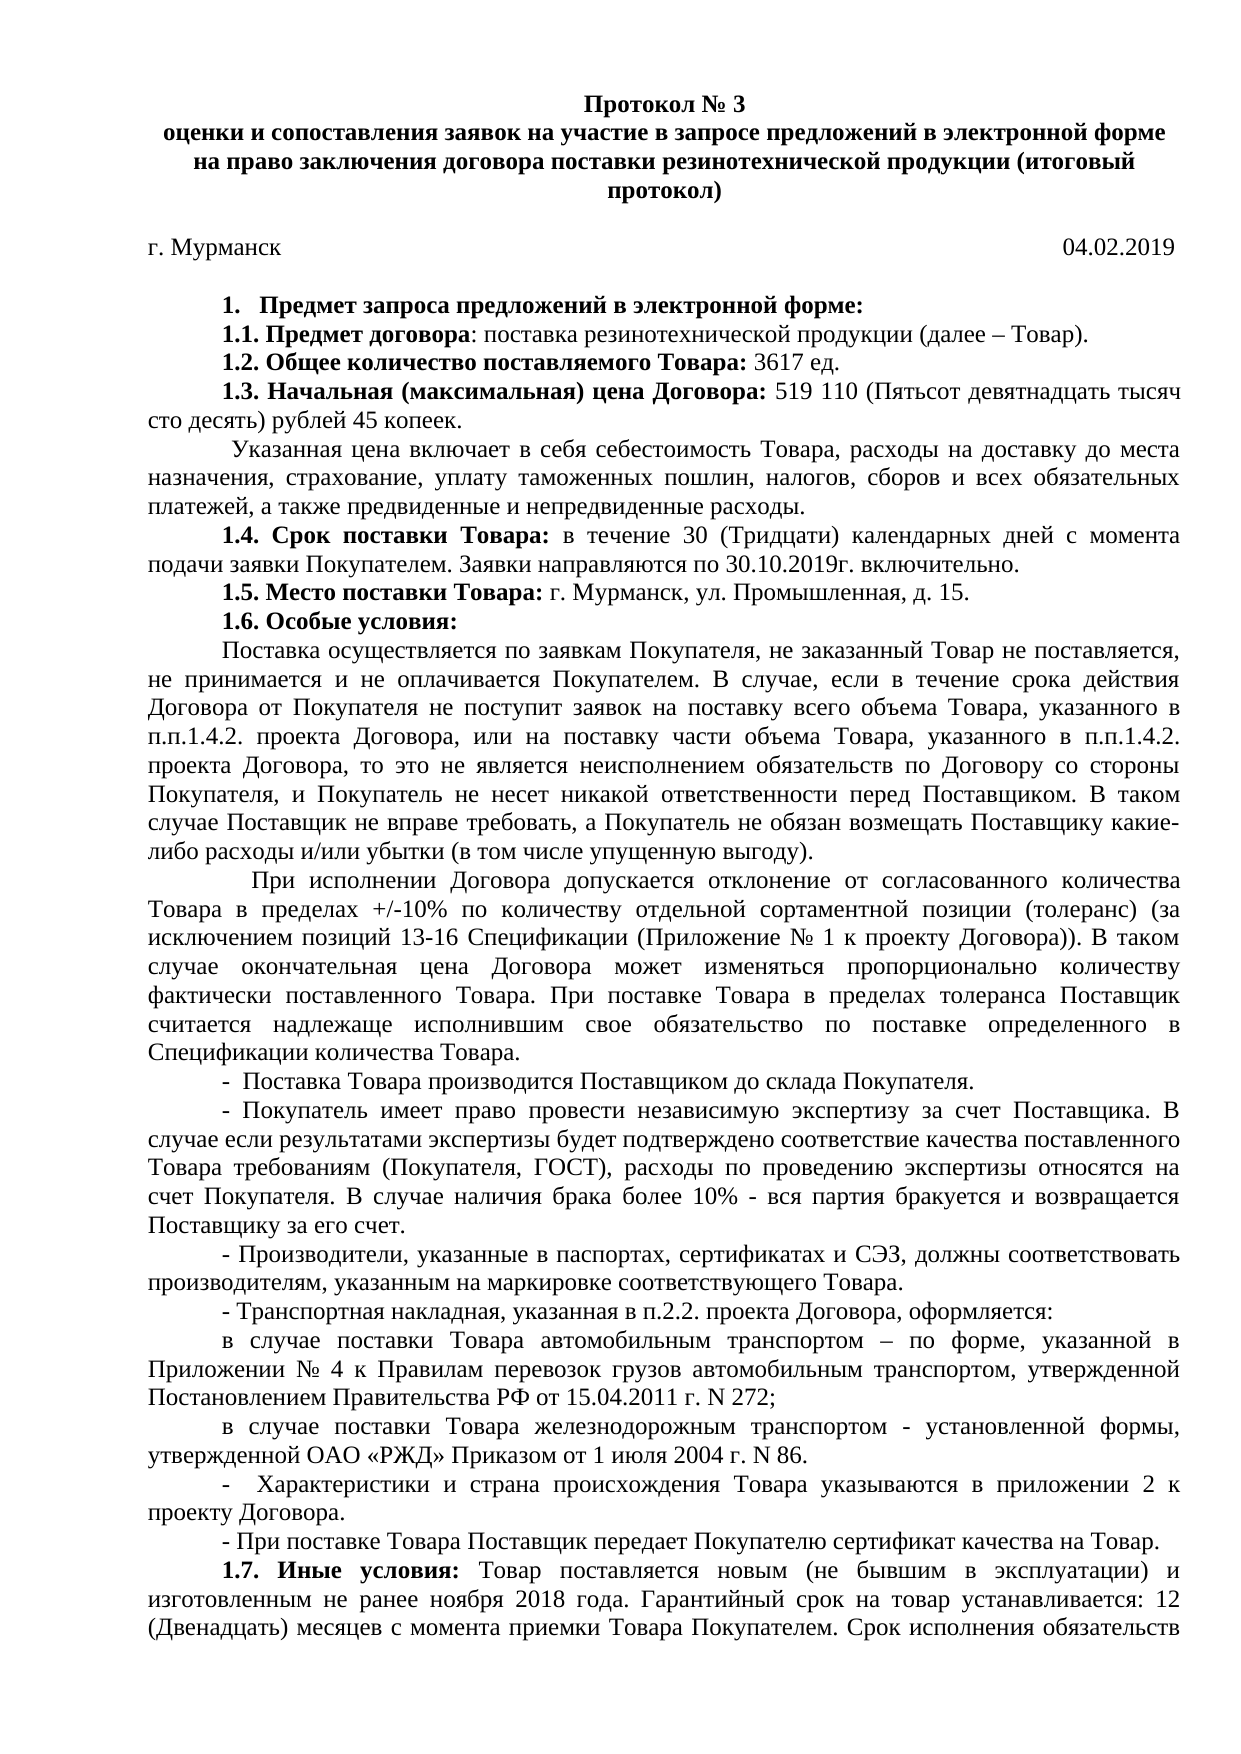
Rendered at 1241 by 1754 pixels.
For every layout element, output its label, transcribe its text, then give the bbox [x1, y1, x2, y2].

list Указанная цена включает в себя себестоимость Товара, расходы на доставку до места назначения, страхование, уплату таможенных пошлин, налогов, сборов и всех обязательных платежей, а также предвиденные и непредвиденные расходы. [148, 434, 1181, 520]
text Поставка осуществляется по заявкам Покупателя, не заказанный Товар не поставляется, не принимается и не оплачивается Покупателем. В случае, если в течение срока действия Договора от Покупателя не поступит заявок на поставку всего объема Товара, указанного в п.п.1.4.2. проекта Договора, или на поставку части объема Товара, указанного в п.п.1.4.2. проекта Договора, то это не является неисполнением обязательств по Договору со стороны Покупателя, и Покупатель не несет никакой ответственности перед Поставщиком. В таком случае Поставщик не вправе требовать, а Покупатель не обязан возмещать Поставщику какие-либо расходы и/или убытки (в том числе упущенную выгоду). [148, 635, 1181, 865]
text оценки и сопоставления заявок на участие в запросе предложений в электронной форме на право заключения договора поставки резинотехнической продукции (итоговый протокол) [148, 117, 1181, 204]
list 1.4. Срок поставки Товара: в течение 30 (Тридцати) календарных дней с момента подачи заявки Покупателем. Заявки направляются по 30.10.2019г. включительно. [148, 520, 1181, 577]
text - Производители, указанные в паспортах, сертификатах и СЭЗ, должны соответствовать производителям, указанным на маркировке соответствующего Товара. [148, 1239, 1181, 1296]
text 1.2. Общее количество поставляемого Товара: 3617 ед. [148, 347, 1181, 376]
text Протокол № 3 [148, 89, 1181, 117]
subtitle Предмет запроса предложений в электронной форме: [222, 290, 1181, 319]
text в случае поставки Товара автомобильным транспортом – по форме, указанной в Приложении № 4 к Правилам перевозок грузов автомобильным транспортом, утвержденной Постановлением Правительства РФ от 15.04.2011 г. N 272; [148, 1325, 1181, 1411]
text 1.6. Особые условия: [148, 606, 1181, 635]
list 1.3. Начальная (максимальная) цена Договора: 519 110 (Пятьсот девятнадцать тысяч сто десять) рублей 45 копеек. [148, 376, 1181, 434]
text - Покупатель имеет право провести независимую экспертизу за счет Поставщика. В случае если результатами экспертизы будет подтверждено соответствие качества поставленного Товара требованиям (Покупателя, ГОСТ), расходы по проведению экспертизы относятся на счет Покупателя. В случае наличия брака более 10% - вся партия бракуется и возвращается Поставщику за его счет. [148, 1095, 1181, 1239]
text - Поставка Товара производится Поставщиком до склада Покупателя. [148, 1066, 1181, 1095]
text г. Мурманск 04.02.2019 [148, 232, 1181, 261]
text - Транспортная накладная, указанная в п.2.2. проекта Договора, оформляется: [148, 1296, 1181, 1325]
text 1.1. Предмет договора: поставка резинотехнической продукции (далее – Товар). [148, 319, 1181, 347]
list 1.5. Место поставки Товара: г. Мурманск, ул. Промышленная, д. 15. [148, 577, 1181, 606]
text - При поставке Товара Поставщик передает Покупателю сертификат качества на Товар. [148, 1526, 1181, 1555]
text в случае поставки Товара железнодорожным транспортом - установленной формы, утвержденной ОАО «РЖД» Приказом от 1 июля 2004 г. N 86. [148, 1411, 1181, 1469]
text При исполнении Договора допускается отклонение от согласованного количества Товара в пределах +/-10% по количеству отдельной сортаментной позиции (толеранс) (за исключением позиций 13-16 Спецификации (Приложение № 1 к проекту Договора)). В таком случае окончательная цена Договора может изменяться пропорционально количеству фактически поставленного Товара. При поставке Товара в пределах толеранса Поставщик считается надлежаще исполнившим свое обязательство по поставке определенного в Спецификации количества Товара. [148, 865, 1181, 1066]
text - Характеристики и страна происхождения Товара указываются в приложении 2 к проекту Договора. [148, 1469, 1181, 1526]
